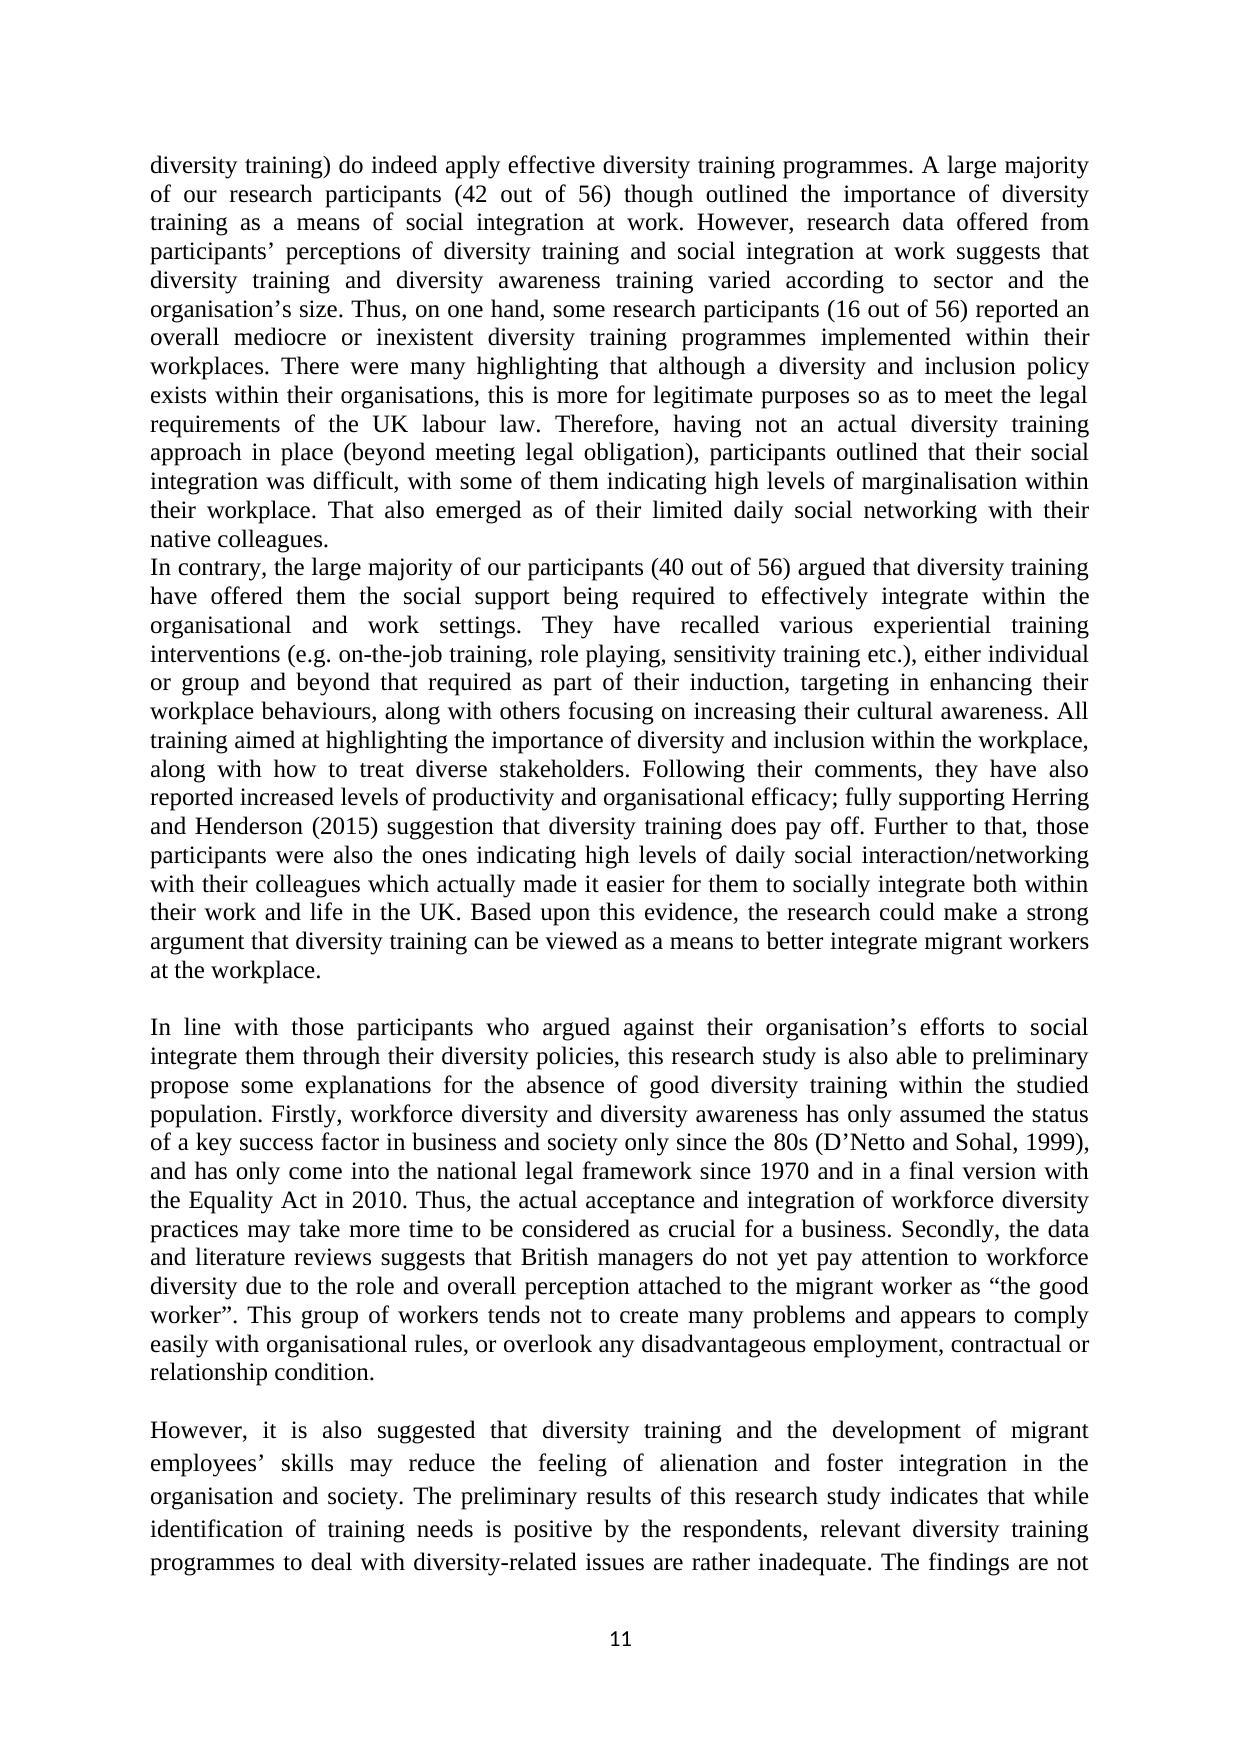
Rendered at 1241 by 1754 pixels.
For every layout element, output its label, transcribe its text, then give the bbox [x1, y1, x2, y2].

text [150, 150, 1090, 552]
text In contrary, the large majority of our participants (40 out of 56) argued that diversity training have offered them the social support being required to effectively integrate within the organisational and work settings. They have recalled various experiential training interventions (e.g. on-the-job training, role playing, sensitivity training etc.), either individual or group and beyond that required as part of their induction, targeting in enhancing their workplace behaviours, along with others focusing on increasing their cultural awareness. All training aimed at highlighting the importance of diversity and inclusion within the workplace, along with how to treat diverse stakeholders. Following their comments, they have also reported increased levels of productivity and organisational efficacy; fully supporting Herring and Henderson (2015) suggestion that diversity training does pay off. Further to that, those participants were also the ones indicating high levels of daily social interaction/networking with their colleagues which actually made it easier for them to socially integrate both within their work and life in the UK. Based upon this evidence, the research could make a strong argument that diversity training can be viewed as a means to better integrate migrant workers at the workplace. [150, 552, 1090, 984]
text In line with those participants who argued against their organisation’s efforts to social integrate them through their diversity policies, this research study is also able to preliminary propose some explanations for the absence of good diversity training within the studied population. Firstly, workforce diversity and diversity awareness has only assumed the status of a key success factor in business and society only since the 80s (D’Netto and Sohal, 1999), and has only come into the national legal framework since 1970 and in a final version with the Equality Act in 2010. Thus, the actual acceptance and integration of workforce diversity practices may take more time to be considered as crucial for a business. Secondly, the data and literature reviews suggests that British managers do not yet pay attention to workforce diversity due to the role and overall perception attached to the migrant worker as “the good worker”. This group of workers tends not to create many problems and appears to comply easily with organisational rules, or overlook any disadvantageous employment, contractual or relationship condition. [150, 1012, 1090, 1386]
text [150, 1415, 1090, 1576]
